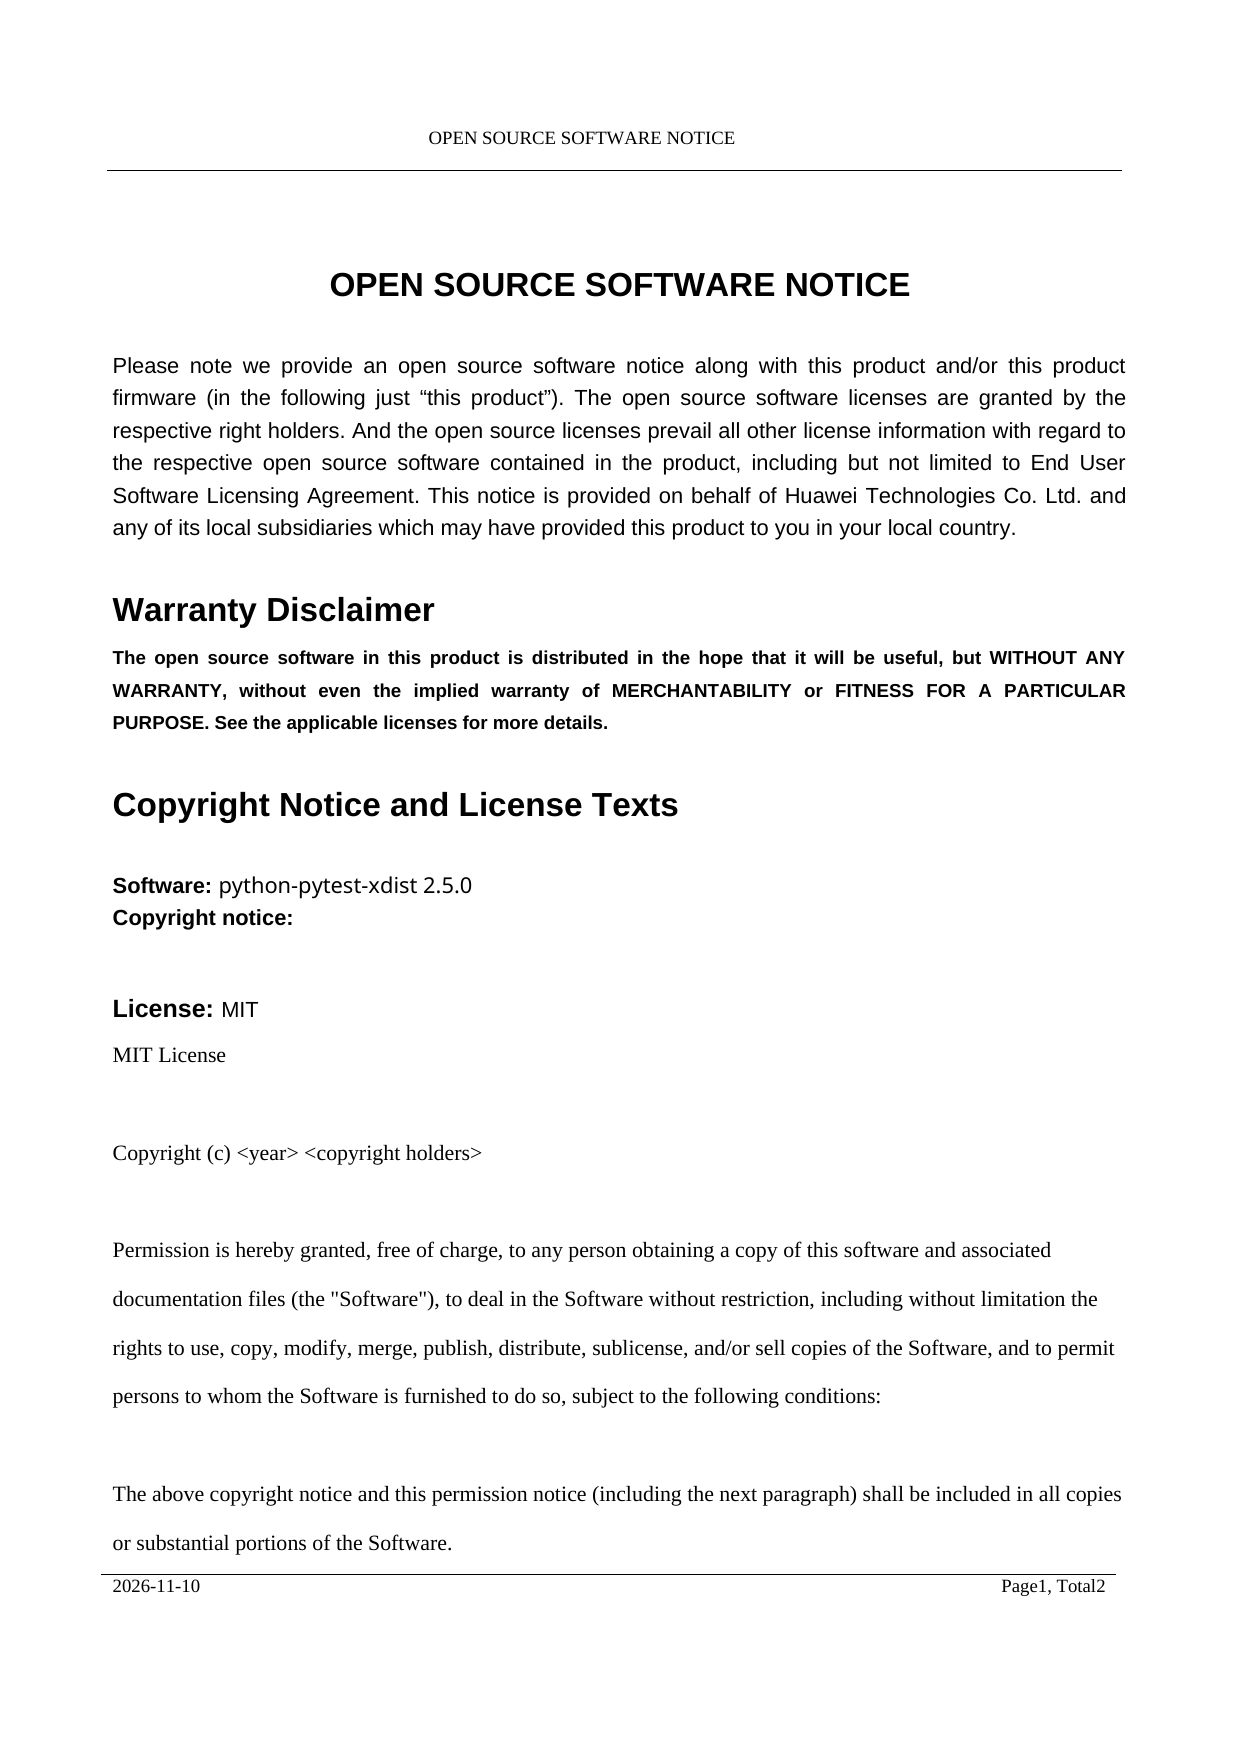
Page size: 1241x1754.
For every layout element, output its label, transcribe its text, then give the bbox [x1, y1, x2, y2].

text Warranty Disclaimer [112, 576, 1128, 641]
text The open source software in this product is distributed in the hope that it will be useful, but WITHOUT ANY WARRANTY, without even the implied warranty of MERCHANTABILITY or FITNESS FOR A PARTICULAR PURPOSE. See the applicable licenses for more details. [112, 641, 1128, 739]
text Please note we provide an open source software notice along with this product and/or this product firmware (in the following just “this product”). The open source software licenses are granted by the respective right holders. And the open source licenses prevail all other license information with regard to the respective open source software contained in the product, including but not limited to End User Software Licensing Agreement. This notice is provided on behalf of Huawei Technologies Co. Ltd. and any of its local subsidiaries which may have provided this product to you in your local country. [112, 349, 1128, 544]
text Copyright Notice and License Texts [112, 771, 1128, 836]
text License: MIT [112, 992, 1128, 1024]
text OPEN SOURCE SOFTWARE NOTICE [112, 251, 1128, 316]
text Software: python-pytest-xdist 2.5.0 [112, 869, 1128, 901]
text Copyright notice: [112, 901, 1128, 934]
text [112, 1038, 1128, 1558]
